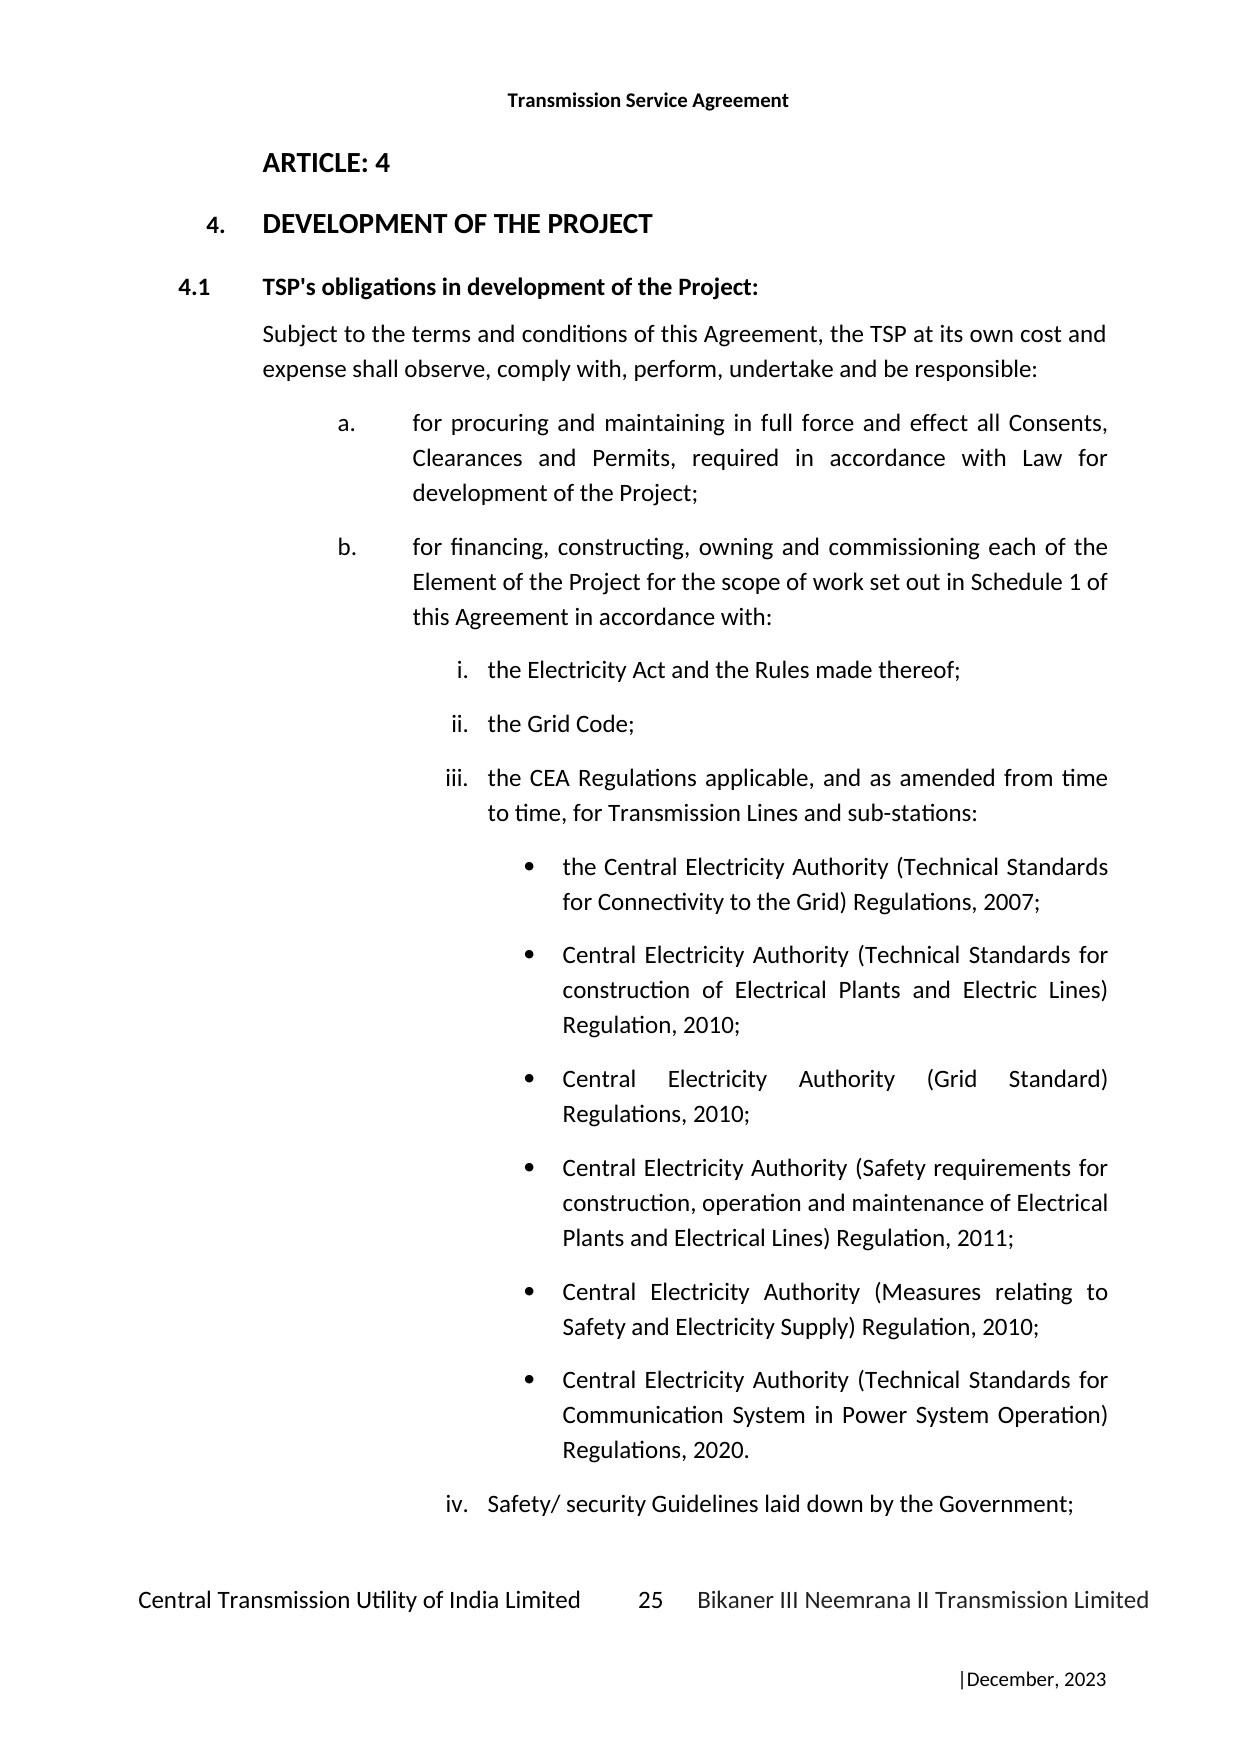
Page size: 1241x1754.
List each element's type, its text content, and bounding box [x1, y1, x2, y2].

list Central Electricity Authority (Technical Standards for Communication System in Power System Operation) Regulations, 2020. [525, 1364, 1109, 1465]
text Subject to the terms and conditions of this Agreement, the TSP at its own cost and expense shall observe, comply with, perform, undertake and be responsible: [262, 318, 1109, 384]
text ARTICLE: 4 [262, 144, 1109, 180]
list Central Electricity Authority (Safety requirements for construction, operation and maintenance of Electrical Plants and Electrical Lines) Regulation, 2011; [525, 1152, 1109, 1252]
list DEVELOPMENT OF THE PROJECT [206, 205, 1109, 240]
subtitle TSP's obligations in development of the Project: [178, 271, 1109, 301]
list the Electricity Act and the Rules made thereof; [469, 654, 1109, 685]
list the Grid Code; [469, 708, 1109, 739]
list the Central Electricity Authority (Technical Standards for Connectivity to the Grid) Regulations, 2007; [525, 851, 1109, 916]
list Central Electricity Authority (Grid Standard) Regulations, 2010; [525, 1063, 1109, 1129]
list Central Electricity Authority (Technical Standards for construction of Electrical Plants and Electric Lines) Regulation, 2010; [525, 939, 1109, 1040]
list for procuring and maintaining in full force and effect all Consents, Clearances and Permits, required in accordance with Law for development of the Project; [337, 407, 1109, 507]
list Central Electricity Authority (Measures relating to Safety and Electricity Supply) Regulation, 2010; [525, 1276, 1109, 1341]
list for financing, constructing, owning and commissioning each of the Element of the Project for the scope of work set out in Schedule 1 of this Agreement in accordance with: [337, 531, 1109, 631]
list Safety/ security Guidelines laid down by the Government; [469, 1488, 1109, 1519]
list the CEA Regulations applicable, and as amended from time to time, for Transmission Lines and sub-stations: [469, 762, 1109, 827]
